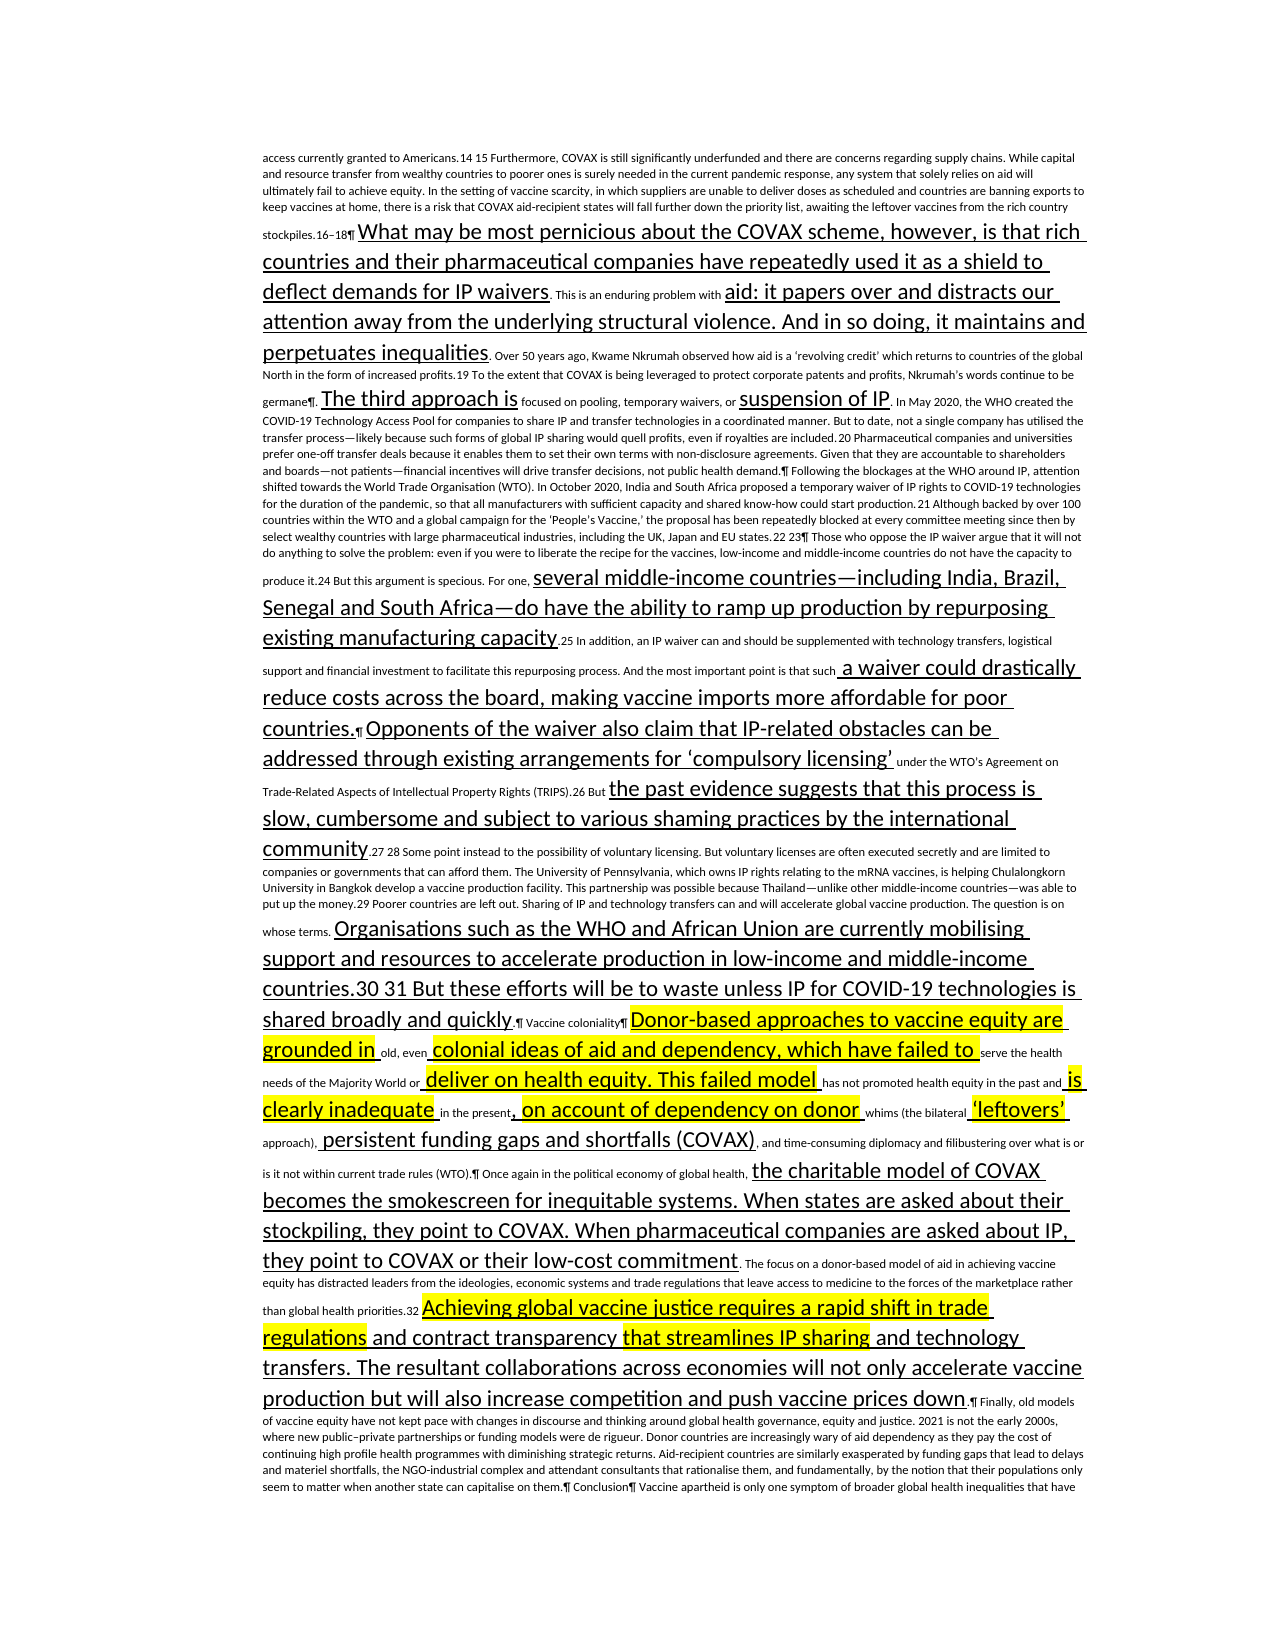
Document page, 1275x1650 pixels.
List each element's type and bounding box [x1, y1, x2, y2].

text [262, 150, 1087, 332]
text [262, 333, 1087, 1494]
